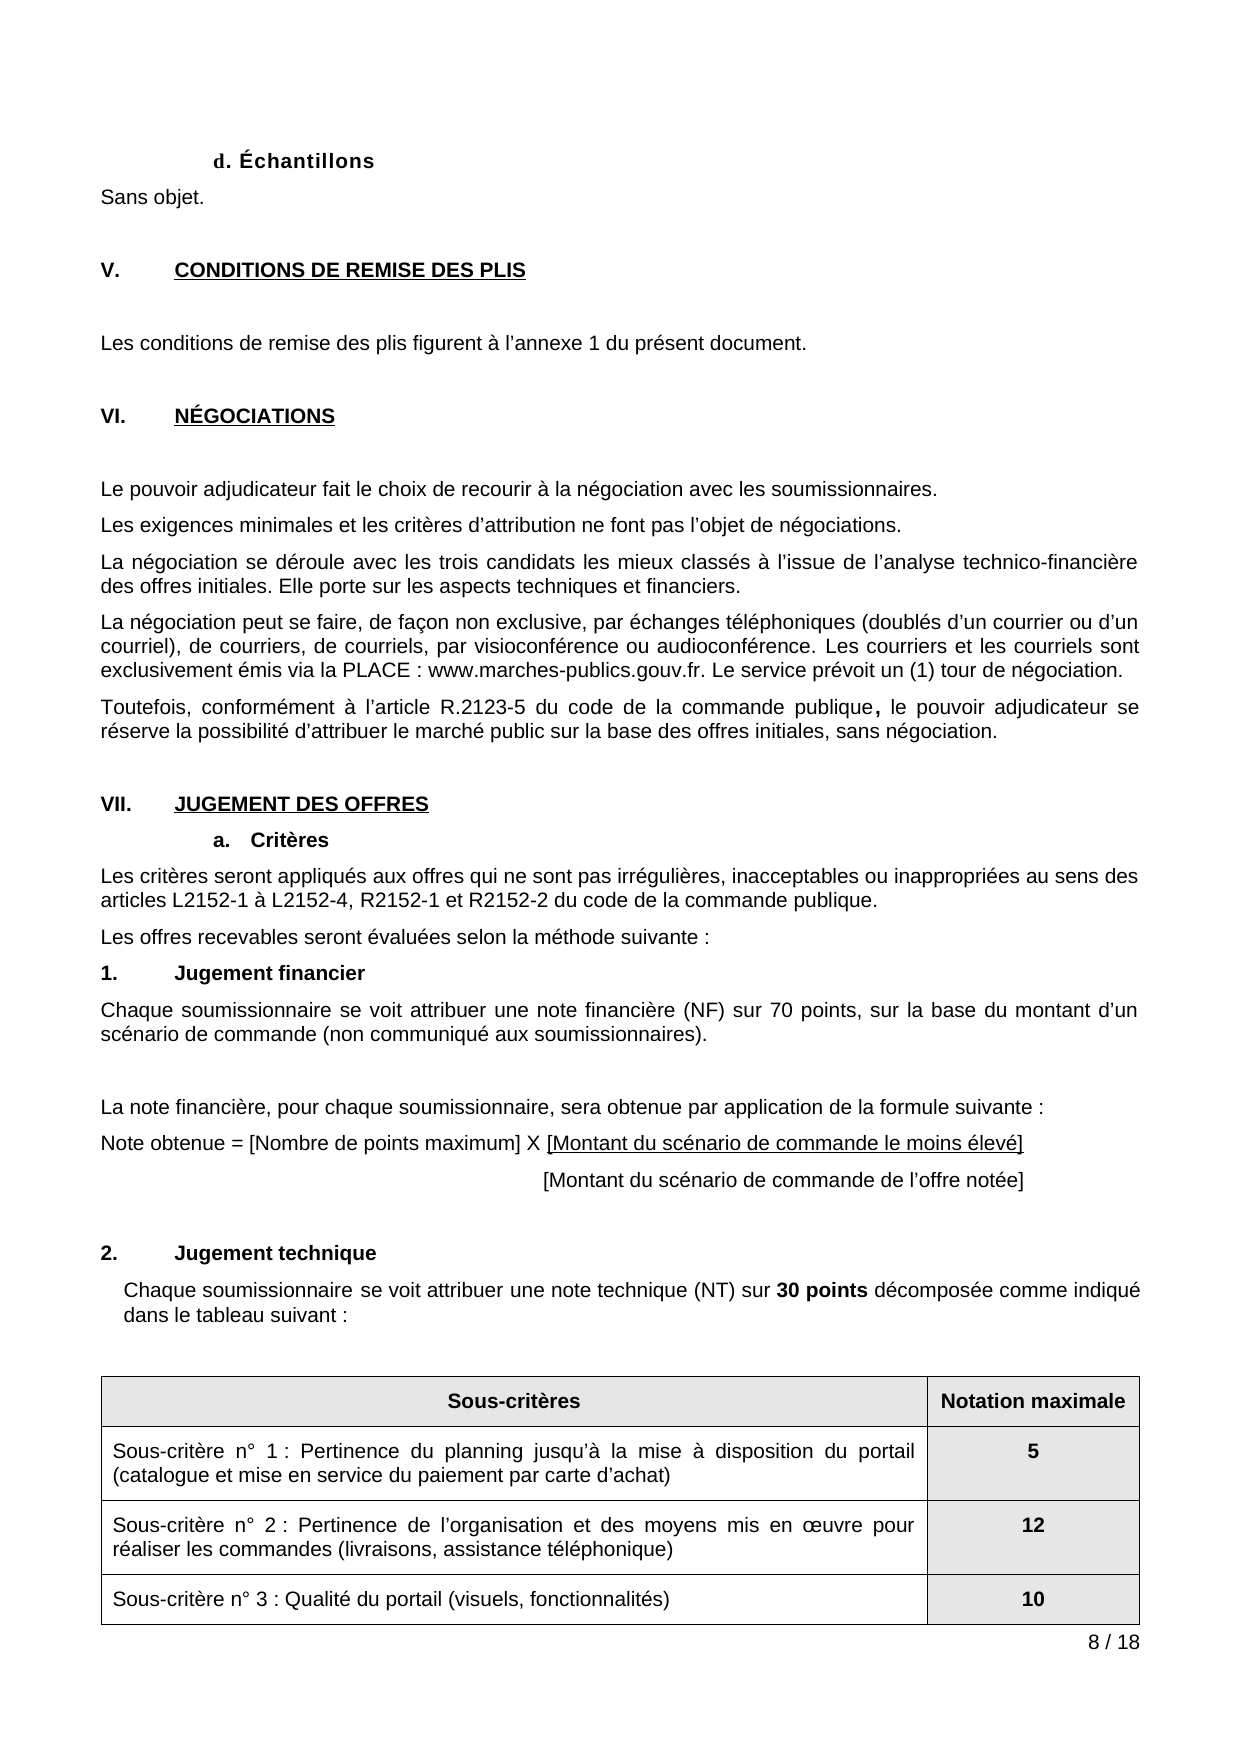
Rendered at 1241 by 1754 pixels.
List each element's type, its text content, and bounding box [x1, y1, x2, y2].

subtitle Jugement financier [100, 961, 1140, 985]
table_cell Sous-critère n° 1 : Pertinence du planning jusqu’à la mise à disposition du portail (catalogue et mise en service du paiement par carte d’achat) [102, 1427, 927, 1500]
subtitle d. Échantillons [213, 148, 1140, 173]
text Les exigences minimales et les critères d’attribution ne font pas l’objet de négociations. [100, 513, 1140, 537]
subtitle Critères [213, 828, 1140, 852]
table_cell Sous-critère n° 3 : Qualité du portail (visuels, fonctionnalités) [102, 1575, 927, 1624]
text Chaque soumissionnaire se voit attribuer une note financière (NF) sur 70 points, sur la base du montant d’un scénario de commande (non communiqué aux soumissionnaires). [100, 998, 1140, 1046]
text Les critères seront appliqués aux offres qui ne sont pas irrégulières, inacceptables ou inappropriées au sens des articles L2152-1 à L2152-4, R2152-1 et R2152-2 du code de la commande publique. [100, 864, 1140, 912]
text Le pouvoir adjudicateur fait le choix de recourir à la négociation avec les soumissionnaires. [100, 477, 1140, 501]
text Sans objet. [100, 185, 1140, 209]
text Les offres recevables seront évaluées selon la méthode suivante : [100, 925, 1140, 949]
text Note obtenue = [Nombre de points maximum] X [Montant du scénario de commande le moins élevé] [100, 1131, 1140, 1155]
text [Montant du scénario de commande de l’offre notée] [100, 1167, 1140, 1191]
list NÉGOCIATIONS [100, 404, 1140, 428]
table_header Notation maximale [928, 1377, 1139, 1426]
text La note financière, pour chaque soumissionnaire, sera obtenue par application de la formule suivante : [100, 1094, 1140, 1118]
table_header Sous-critères [102, 1377, 927, 1426]
text Chaque soumissionnaire se voit attribuer une note technique (NT) sur 30 points décomposée comme indiqué dans le tableau suivant : [123, 1277, 1141, 1327]
text Les conditions de remise des plis figurent à l’annexe 1 du présent document. [100, 331, 1140, 355]
subtitle Jugement technique [100, 1240, 1140, 1264]
subtitle Jugement DES offres [100, 791, 1140, 815]
list CONDITIONS DE REMISE DES PLIS [100, 258, 1140, 282]
table_cell Sous-critère n° 2 : Pertinence de l’organisation et des moyens mis en œuvre pour réaliser les commandes (livraisons, assistance téléphonique) [102, 1501, 927, 1574]
text La négociation se déroule avec les trois candidats les mieux classés à l’issue de l’analyse technico-financière des offres initiales. Elle porte sur les aspects techniques et financiers. [100, 550, 1140, 598]
table_cell 12 [928, 1501, 1139, 1574]
text Toutefois, conformément à l’article R.2123-5 du code de la commande publique, le pouvoir adjudicateur se réserve la possibilité d’attribuer le marché public sur la base des offres initiales, sans négociation. [100, 694, 1140, 742]
table_cell 5 [928, 1427, 1139, 1500]
text La négociation peut se faire, de façon non exclusive, par échanges téléphoniques (doublés d’un courrier ou d’un courriel), de courriers, de courriels, par visioconférence ou audioconférence. Les courriers et les courriels sont exclusivement émis via la PLACE : www.marches-publics.gouv.fr. Le service prévoit un (1) tour de négociation. [100, 610, 1140, 682]
table_cell 10 [928, 1575, 1139, 1624]
